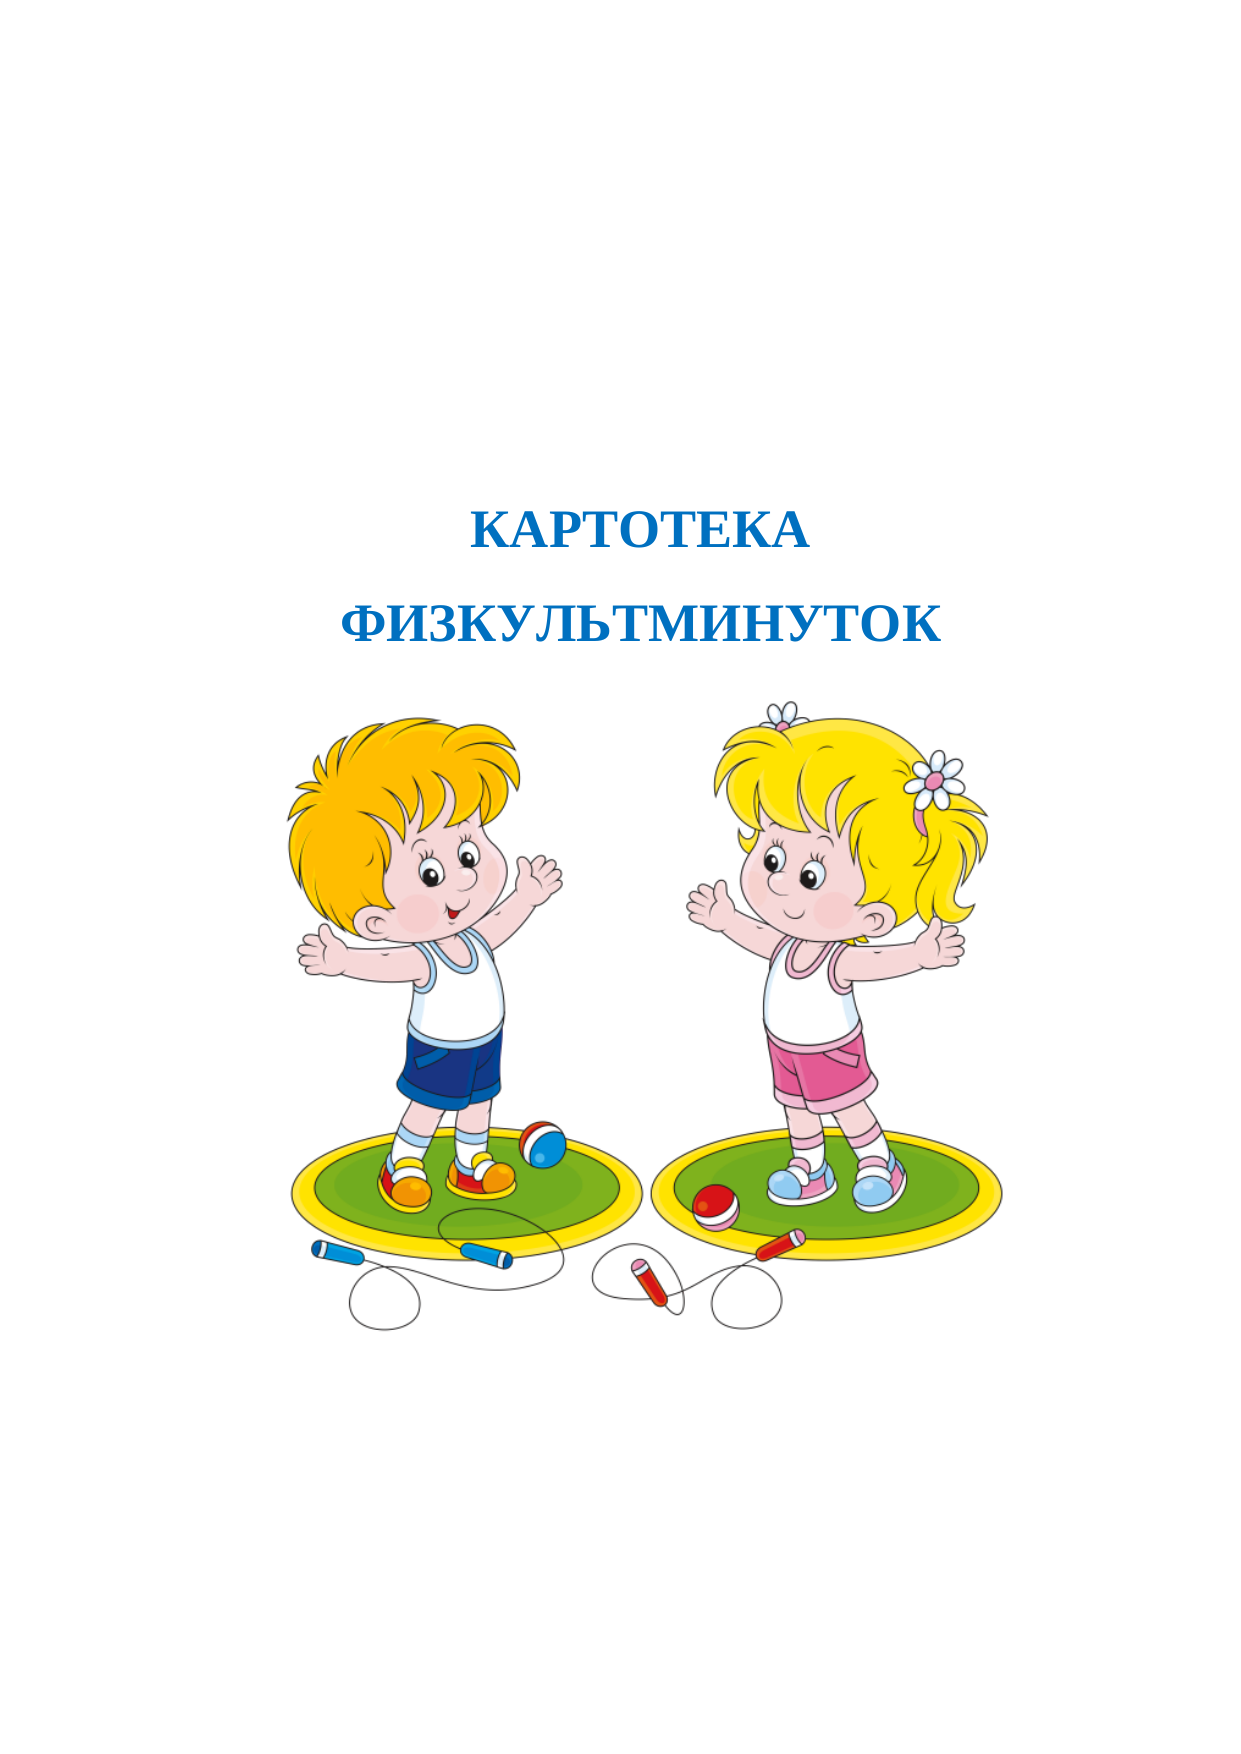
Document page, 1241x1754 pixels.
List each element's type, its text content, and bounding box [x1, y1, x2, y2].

text ФИЗКУЛЬТМИНУТОК [130, 590, 1152, 653]
text КАРТОТЕКА [130, 497, 1152, 559]
picture [277, 683, 1005, 1341]
